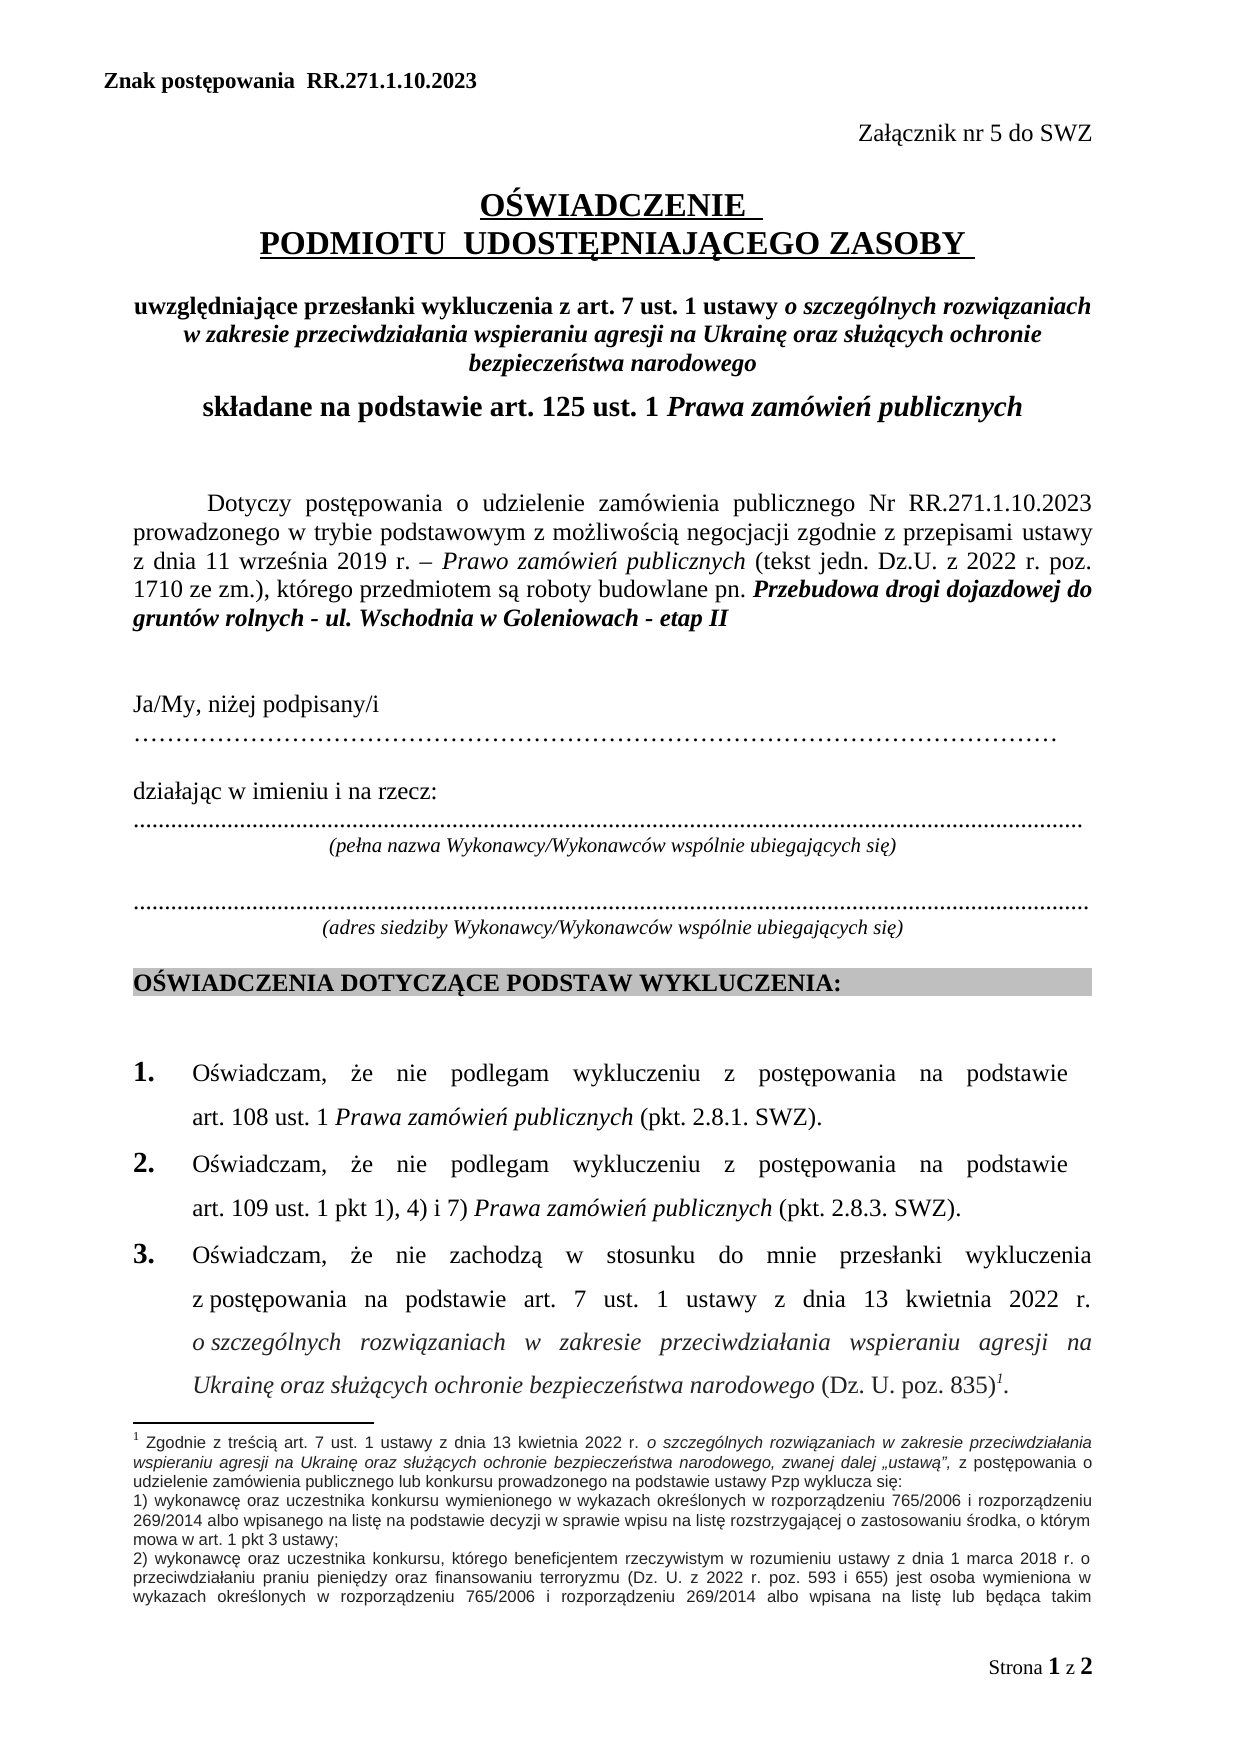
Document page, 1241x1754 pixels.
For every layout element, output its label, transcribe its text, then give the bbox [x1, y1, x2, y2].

text (pełna nazwa Wykonawcy/Wykonawców wspólnie ubiegających się) [133, 833, 1092, 857]
list Oświadczam, że nie zachodzą w stosunku do mnie przesłanki wykluczenia z postępowania na podstawie art. 7 ust. 1 ustawy z dnia 13 kwietnia 2022 r. o szczególnych rozwiązaniach w zakresie przeciwdziałania wspieraniu agresji na Ukrainę oraz służących ochronie bezpieczeństwa narodowego (Dz. U. poz. 835). [133, 1236, 1092, 1399]
list Oświadczam, że nie podlegam wykluczeniu z postępowania na podstawie art. 108 ust. 1 Prawa zamówień publicznych (pkt. 2.8.1. SWZ). [133, 1054, 1092, 1131]
text OŚWIADCZENIA DOTYCZĄCE PODSTAW WYKLUCZENIA: [133, 968, 1092, 996]
text działając w imieniu i na rzecz: [133, 776, 1092, 804]
text Ja/My, niżej podpisany/i [133, 689, 1092, 718]
text Dotyczy postępowania o udzielenie zamówienia publicznego Nr RR.271.1.10.2023 prowadzonego w trybie podstawowym z możliwością negocjacji zgodnie z przepisami ustawy z dnia 11 września 2019 r. – Prawo zamówień publicznych (tekst jedn. Dz.U. z 2022 r. poz. 1710 ze zm.), którego przedmiotem są roboty budowlane pn. Przebudowa drogi dojazdowej do gruntów rolnych - ul. Wschodnia w Goleniowach - etap II [133, 488, 1092, 632]
text OŚWIADCZENIE [133, 185, 1092, 224]
text ......................................................................................................................................................... [133, 886, 1092, 915]
list Oświadczam, że nie podlegam wykluczeniu z postępowania na podstawie art. 109 ust. 1 pkt 1), 4) i 7) Prawa zamówień publicznych (pkt. 2.8.3. SWZ). [133, 1145, 1092, 1222]
text PODMIOTU UDOSTĘPNIAJĄCEGO ZASOBY [133, 224, 1092, 262]
text (adres siedziby Wykonawcy/Wykonawców wspólnie ubiegających się) [133, 915, 1092, 939]
text ........................................................................................................................................................ [133, 804, 1092, 833]
text składane na podstawie art. 125 ust. 1 Prawa zamówień publicznych [133, 389, 1092, 423]
text uwzględniające przesłanki wykluczenia z art. 7 ust. 1 ustawy o szczególnych rozwiązaniach w zakresie przeciwdziałania wspieraniu agresji na Ukrainę oraz służących ochronie bezpieczeństwa narodowego [133, 291, 1092, 377]
text Załącznik nr 5 do SWZ [133, 118, 1092, 147]
text ………………………………………………………………………………………………… [133, 718, 1092, 747]
